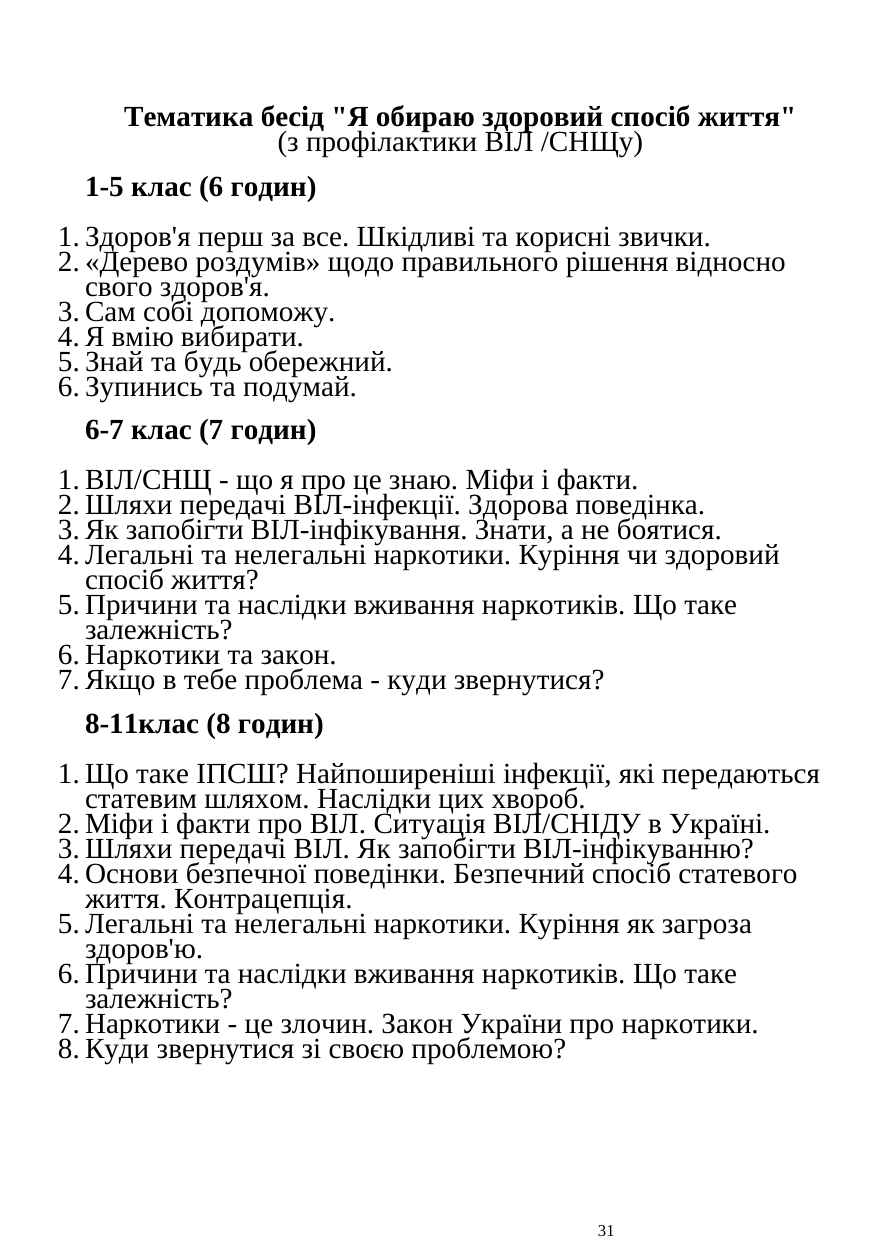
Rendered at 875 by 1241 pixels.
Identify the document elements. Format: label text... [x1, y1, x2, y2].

list ВІЛ/СНЩ - що я про це знаю. Міфи і факти. [567, 470, 836, 495]
list Що таке ІПСШ? Найпоширеніші інфекції, які передаються статевим шляхом. Наслідки цих хвороб. [58, 763, 834, 813]
list Якщо в тебе проблема - куди звернутися? [58, 670, 836, 695]
list Причини та наслідки вживання наркотиків. Що таке залежність? [58, 595, 834, 645]
list Шляхи передачі ВІЛ-інфекції. Здорова поведінка. [58, 495, 384, 520]
text (з профілактики ВІЛ /СНЩу) [361, 131, 836, 157]
list Шляхи передачі ВІЛ. Як запобігти ВІЛ-інфікуванню? [58, 838, 613, 863]
text 1-5 клас (6 годин) [308, 176, 836, 201]
list Шляхи передачі ВІЛ-інфекції. Здорова поведінка. [387, 495, 836, 520]
list Я вмію вибирати. [58, 326, 836, 351]
list Наркотики та закон. [58, 645, 836, 670]
list «Дерево роздумів» щодо правильного рішення відносно свого здоров'я. [58, 251, 834, 301]
text (з профілактики ВІЛ /СНЩу) [281, 131, 358, 157]
list Зупинись та подумай. [58, 376, 836, 401]
text 8-11клас (8 годин) [211, 713, 319, 738]
text 8-11клас (8 годин) [85, 713, 213, 738]
list Здоров'я перш за все. Шкідливі та корисні звички. [58, 226, 836, 251]
text 8-11клас (8 годин) [316, 713, 836, 738]
list Сам собі допоможу. [58, 301, 836, 326]
list Як запобігти ВІЛ-інфікування. Знати, а не боятися. [344, 520, 836, 545]
list Основи безпечної поведінки. Безпечний спосіб статевого життя. Контрацепція. [58, 863, 834, 913]
list Причини та наслідки вживання наркотиків. Що таке залежність? [58, 963, 834, 1013]
text Тематика бесід "Я обираю здоровий спосіб життя" [85, 106, 836, 131]
list ВІЛ/СНЩ - що я про це знаю. Міфи і факти. [58, 470, 209, 495]
text 1-5 клас (6 годин) [204, 176, 311, 201]
text (з профілактики ВІЛ /СНЩу) [85, 131, 284, 157]
list Легальні та нелегальні наркотики. Куріння як загроза здоров'ю. [58, 913, 834, 963]
list Куди звернутися зі своєю проблемою? [58, 1038, 836, 1063]
list Знай та будь обережний. [58, 351, 836, 376]
list Міфи і факти про ВІЛ. Ситуація ВІЛ/СНІДУ в Україні. [187, 813, 836, 838]
list ВІЛ/СНЩ - що я про це знаю. Міфи і факти. [208, 470, 507, 495]
text 1-5 клас (6 годин) [85, 176, 206, 201]
text 6-7 клас (7 годин) [204, 420, 311, 445]
text 6-7 клас (7 годин) [85, 420, 206, 445]
list Шляхи передачі ВІЛ. Як запобігти ВІЛ-інфікуванню? [616, 838, 836, 863]
list Наркотики - це злочин. Закон України про наркотики. [58, 1013, 836, 1038]
list Як запобігти ВІЛ-інфікування. Знати, а не боятися. [58, 520, 341, 545]
list Легальні та нелегальні наркотики. Куріння чи здоровий спосіб життя? [58, 545, 834, 595]
text 6-7 клас (7 годин) [308, 420, 836, 445]
